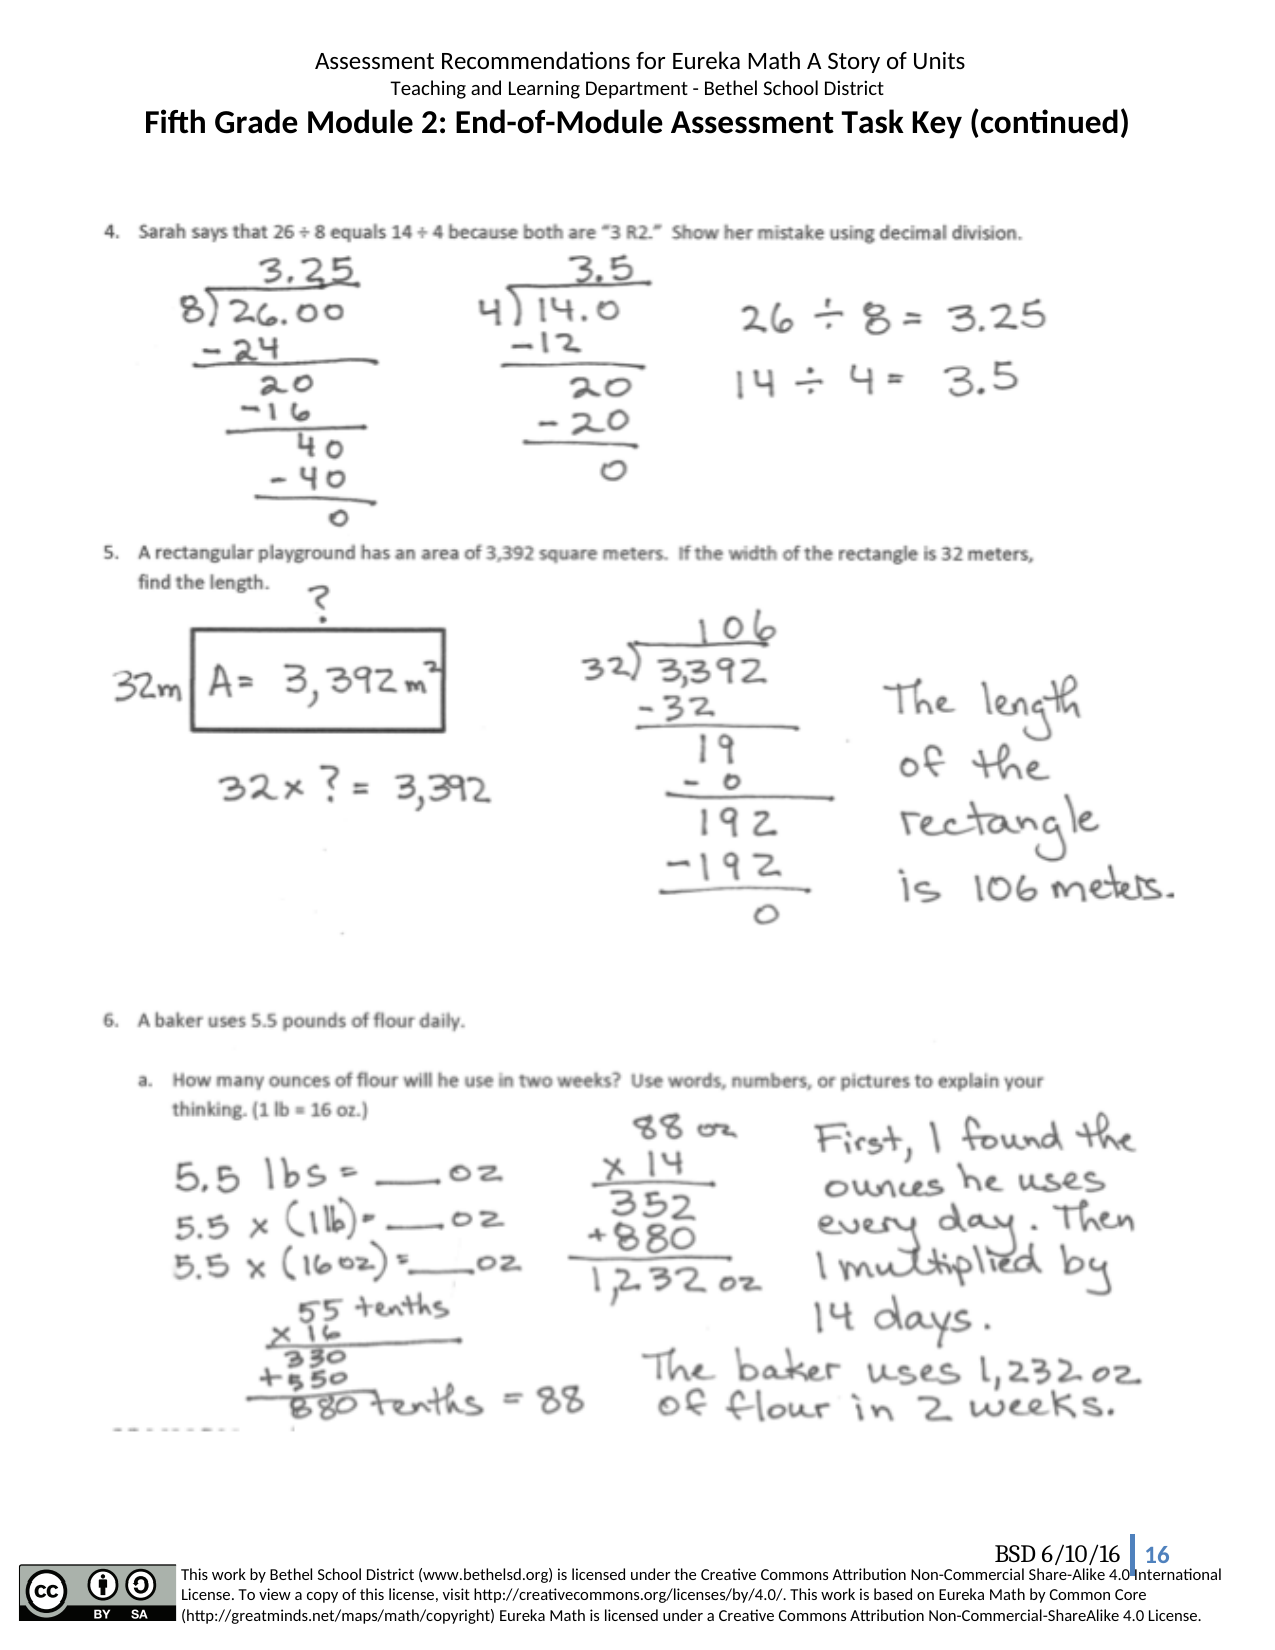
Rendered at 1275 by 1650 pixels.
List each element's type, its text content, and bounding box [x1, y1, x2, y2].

picture [75, 182, 1200, 1445]
text Fifth Grade Module 2: End-of-Module Assessment Task Key (continued) [75, 101, 1200, 142]
